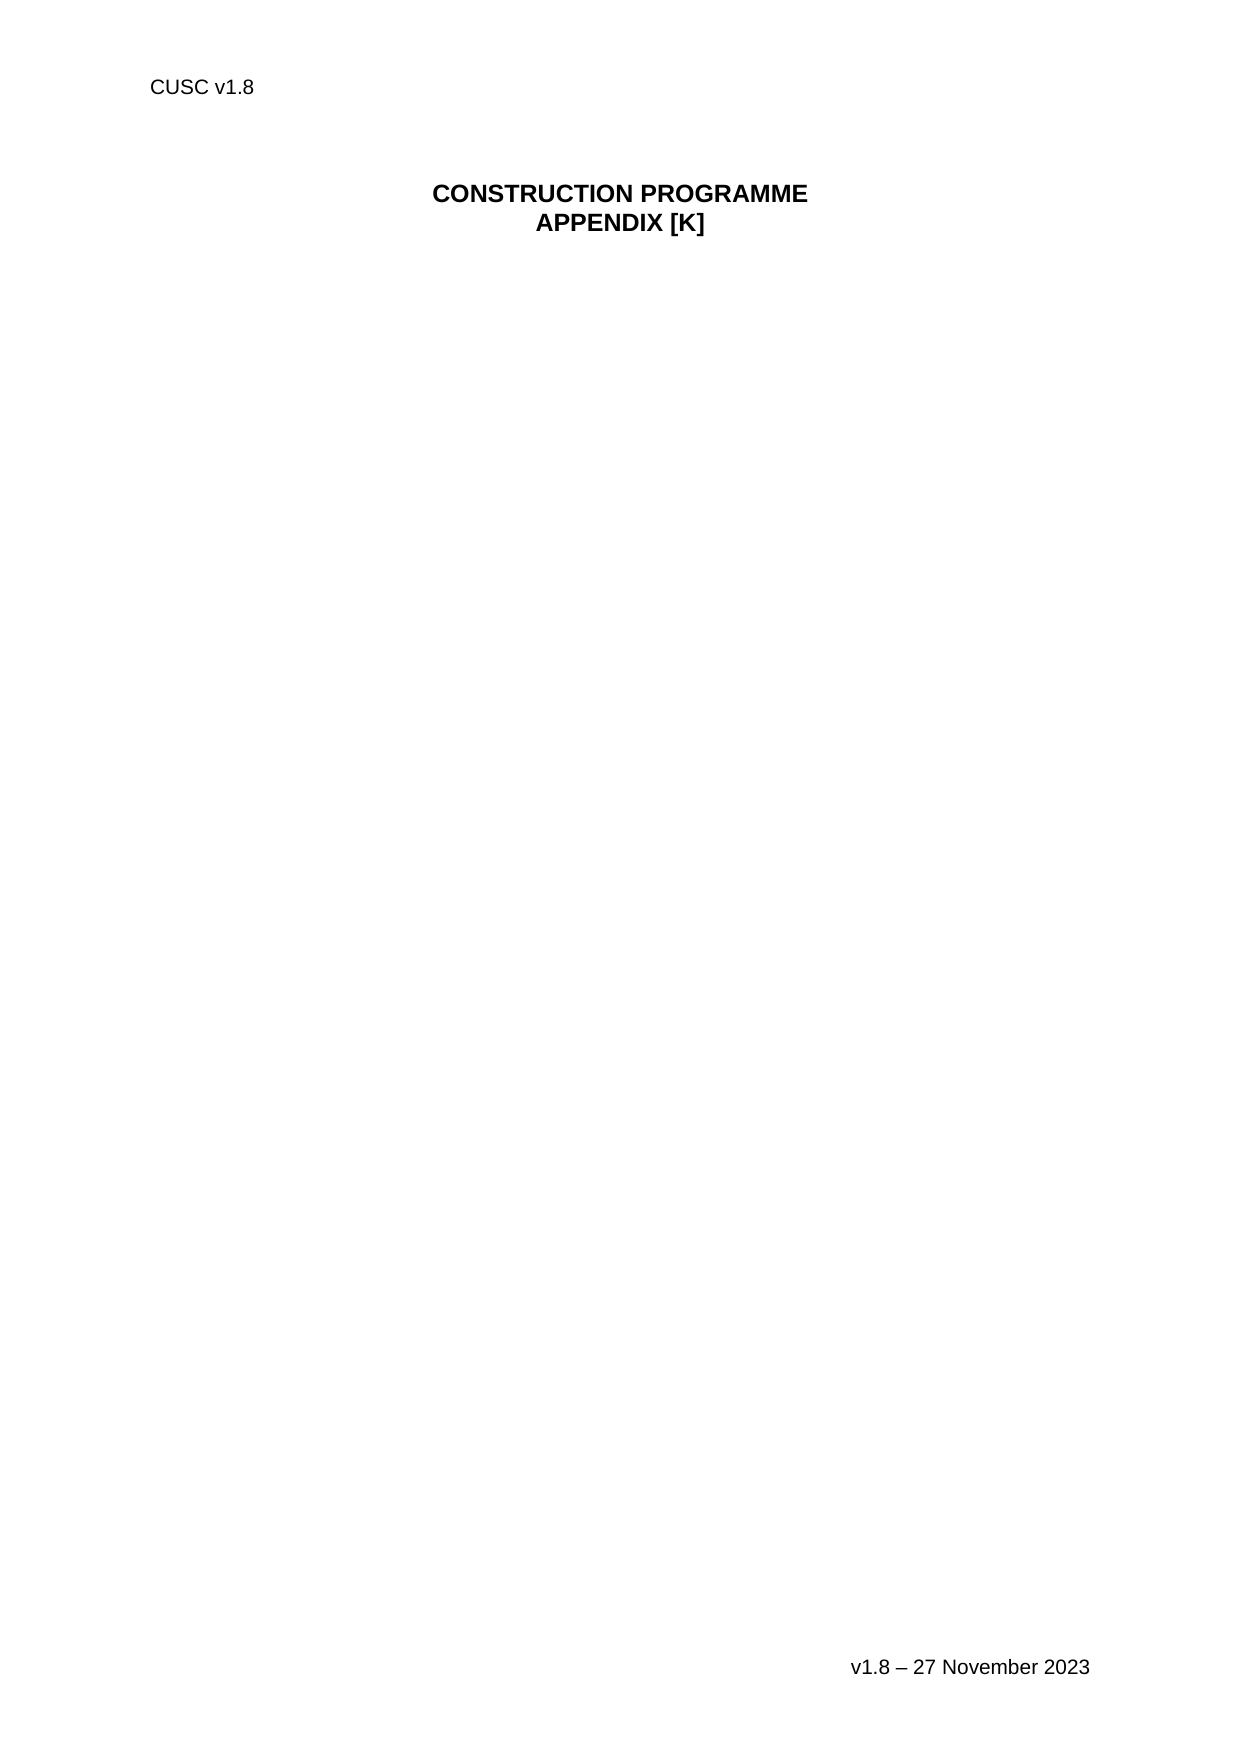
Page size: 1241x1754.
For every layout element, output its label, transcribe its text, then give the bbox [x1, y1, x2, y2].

text APPENDIX [K] [150, 207, 1090, 236]
text CONSTRUCTION PROGRAMME [150, 179, 1090, 207]
